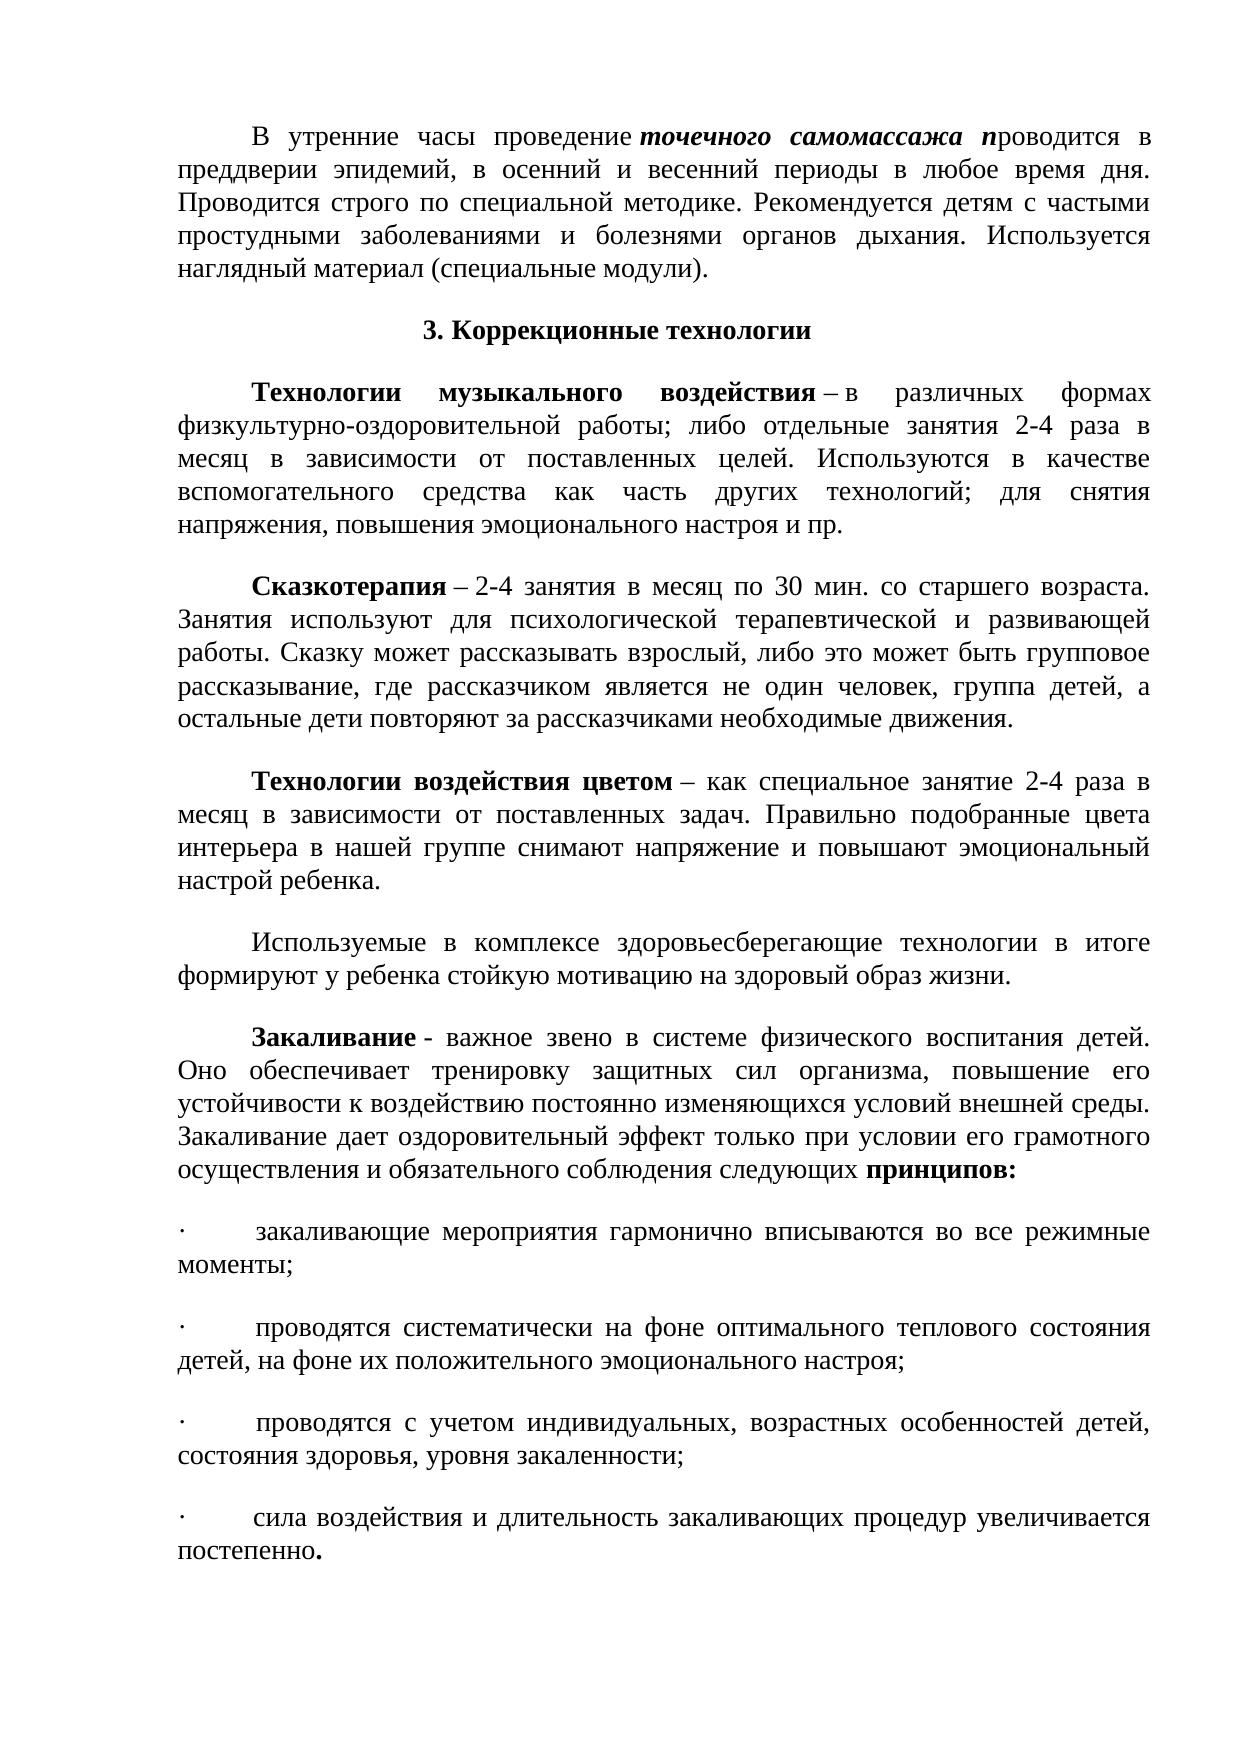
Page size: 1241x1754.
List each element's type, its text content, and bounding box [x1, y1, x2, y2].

text · закаливающие мероприятия гармонично вписываются во все режимные моменты; [177, 1214, 1152, 1280]
text · проводятся с учетом индивидуальных, возрастных особенностей детей, состояния здоровья, уровня закаленности; [177, 1404, 1152, 1470]
text В утренние часы проведение точечного самомассажа проводится в преддверии эпидемий, в осенний и весенний периоды в любое время дня. Проводится строго по специальной методике. Рекомендуется детям с частыми простудными заболеваниями и болезнями органов дыхания. Используется наглядный материал (специальные модули). [177, 118, 1152, 283]
text Технологии музыкального воздействия – в различных формах физкультурно-оздоровительной работы; либо отдельные занятия 2-4 раза в месяц в зависимости от поставленных целей. Используются в качестве вспомогательного средства как часть других технологий; для снятия напряжения, повышения эмоционального настроя и пр. [177, 374, 1152, 540]
text · сила воздействия и длительность закаливающих процедур увеличивается постепенно. [177, 1499, 1152, 1566]
text 3. Коррекционные технологии [177, 312, 1152, 345]
text · проводятся систематически на фоне оптимального теплового состояния детей, на фоне их положительного эмоционального настроя; [177, 1309, 1152, 1375]
text Сказкотерапия – 2-4 занятия в месяц по 30 мин. со старшего возраста. Занятия используют для психологической терапевтической и развивающей работы. Сказку может рассказывать взрослый, либо это может быть групповое рассказывание, где рассказчиком является не один человек, группа детей, а остальные дети повторяют за рассказчиками необходимые движения. [177, 569, 1152, 734]
text Технологии воздействия цветом – как специальное занятие 2-4 раза в месяц в зависимости от поставленных задач. Правильно подобранные цвета интерьера в нашей группе снимают напряжение и повышают эмоциональный настрой ребенка. [177, 763, 1152, 895]
text Используемые в комплексе здоровьесберегающие технологии в итоге формируют у ребенка стойкую мотивацию на здоровый образ жизни. [177, 924, 1152, 990]
text Закаливание - важное звено в системе физического воспитания детей. Оно обеспечивает тренировку защитных сил организма, повышение его устойчивости к воздействию постоянно изменяющихся условий внешней среды. Закаливание дает оздоровительный эффект только при условии его грамотного осуществления и обязательного соблюдения следующих принципов: [177, 1019, 1152, 1185]
